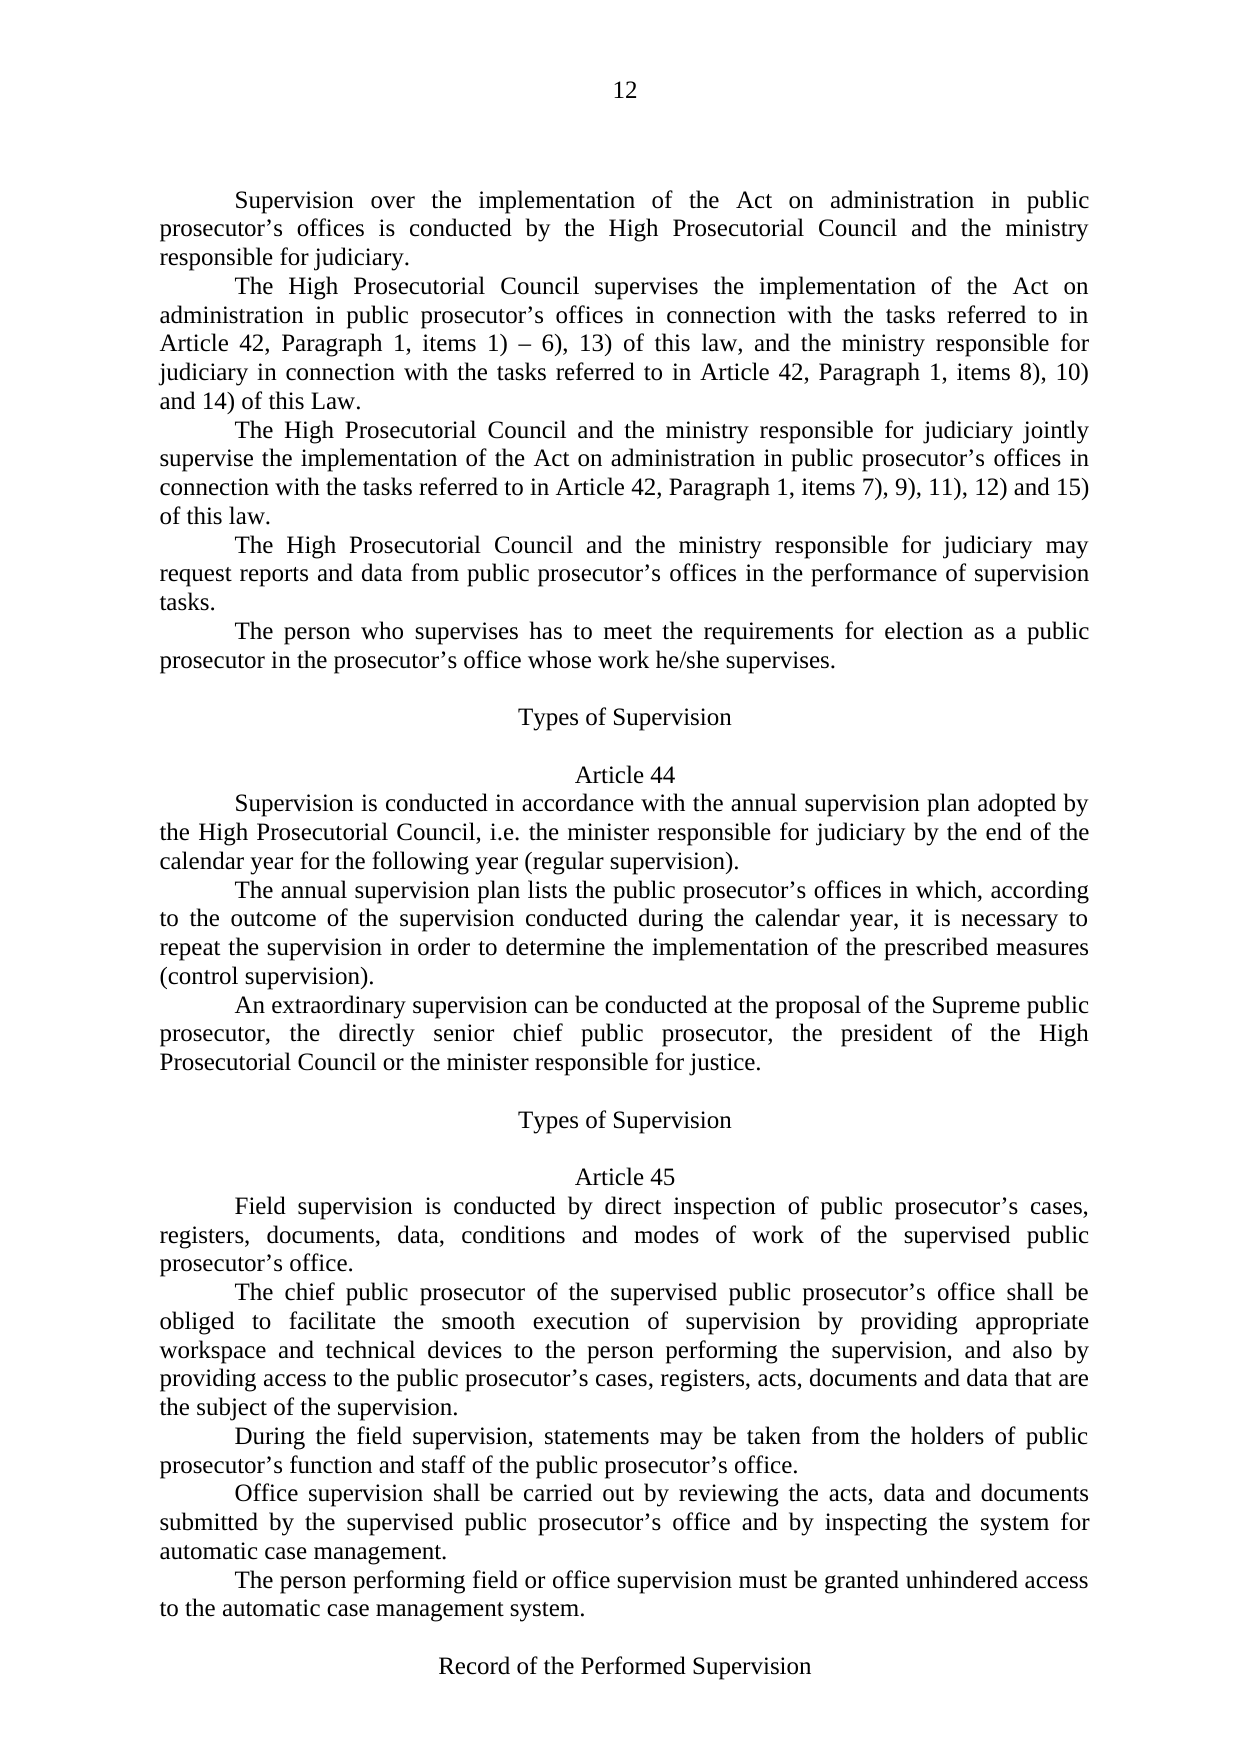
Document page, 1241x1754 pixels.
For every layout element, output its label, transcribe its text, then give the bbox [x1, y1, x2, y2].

text The chief public prosecutor of the supervised public prosecutor’s office shall be obliged to facilitate the smooth execution of supervision by providing appropriate workspace and technical devices to the person performing the supervision, and also by providing access to the public prosecutor’s cases, registers, acts, documents and data that are the subject of the supervision. [159, 1277, 1090, 1421]
text The annual supervision plan lists the public prosecutor’s offices in which, according to the outcome of the supervision conducted during the calendar year, it is necessary to repeat the supervision in order to determine the implementation of the prescribed measures (control supervision). [159, 875, 1090, 990]
text Field supervision is conducted by direct inspection of public prosecutor’s cases, registers, documents, data, conditions and modes of work of the supervised public prosecutor’s office. [159, 1191, 1090, 1277]
text Supervision over the implementation of the Act on administration in public prosecutor’s offices is conducted by the High Prosecutorial Council and the ministry responsible for judiciary. [159, 185, 1090, 271]
text The High Prosecutorial Council supervises the implementation of the Act on administration in public prosecutor’s offices in connection with the tasks referred to in Article 42, Paragraph 1, items 1) – 6), 13) of this law, and the ministry responsible for judiciary in connection with the tasks referred to in Article 42, Paragraph 1, items 8), 10) and 14) of this Law. [159, 271, 1090, 415]
text Article 45 [159, 1162, 1090, 1191]
text An extraordinary supervision can be conducted at the proposal of the Supreme public prosecutor, the directly senior chief public prosecutor, the president of the High Prosecutorial Council or the minister responsible for justice. [159, 990, 1090, 1076]
text Record of the Performed Supervision [159, 1651, 1090, 1680]
text Types of Supervision [159, 702, 1090, 731]
text The High Prosecutorial Council and the ministry responsible for judiciary may request reports and data from public prosecutor’s offices in the performance of supervision tasks. [159, 530, 1090, 616]
text The person who supervises has to meet the requirements for election as a public prosecutor in the prosecutor’s office whose work he/she supervises. [159, 616, 1090, 673]
text Office supervision shall be carried out by reviewing the acts, data and documents submitted by the supervised public prosecutor’s office and by inspecting the system for automatic case management. [159, 1478, 1090, 1565]
text During the field supervision, statements may be taken from the holders of public prosecutor’s function and staff of the public prosecutor’s office. [159, 1421, 1090, 1478]
text The person performing field or office supervision must be granted unhindered access to the automatic case management system. [159, 1565, 1090, 1622]
text Article 44 [159, 760, 1090, 788]
text The High Prosecutorial Council and the ministry responsible for judiciary jointly supervise the implementation of the Act on administration in public prosecutor’s offices in connection with the tasks referred to in Article 42, Paragraph 1, items 7), 9), 11), 12) and 15) of this law. [159, 415, 1090, 530]
text Types of Supervision [159, 1105, 1090, 1133]
text Supervision is conducted in accordance with the annual supervision plan adopted by the High Prosecutorial Council, i.e. the minister responsible for judiciary by the end of the calendar year for the following year (regular supervision). [159, 788, 1090, 875]
